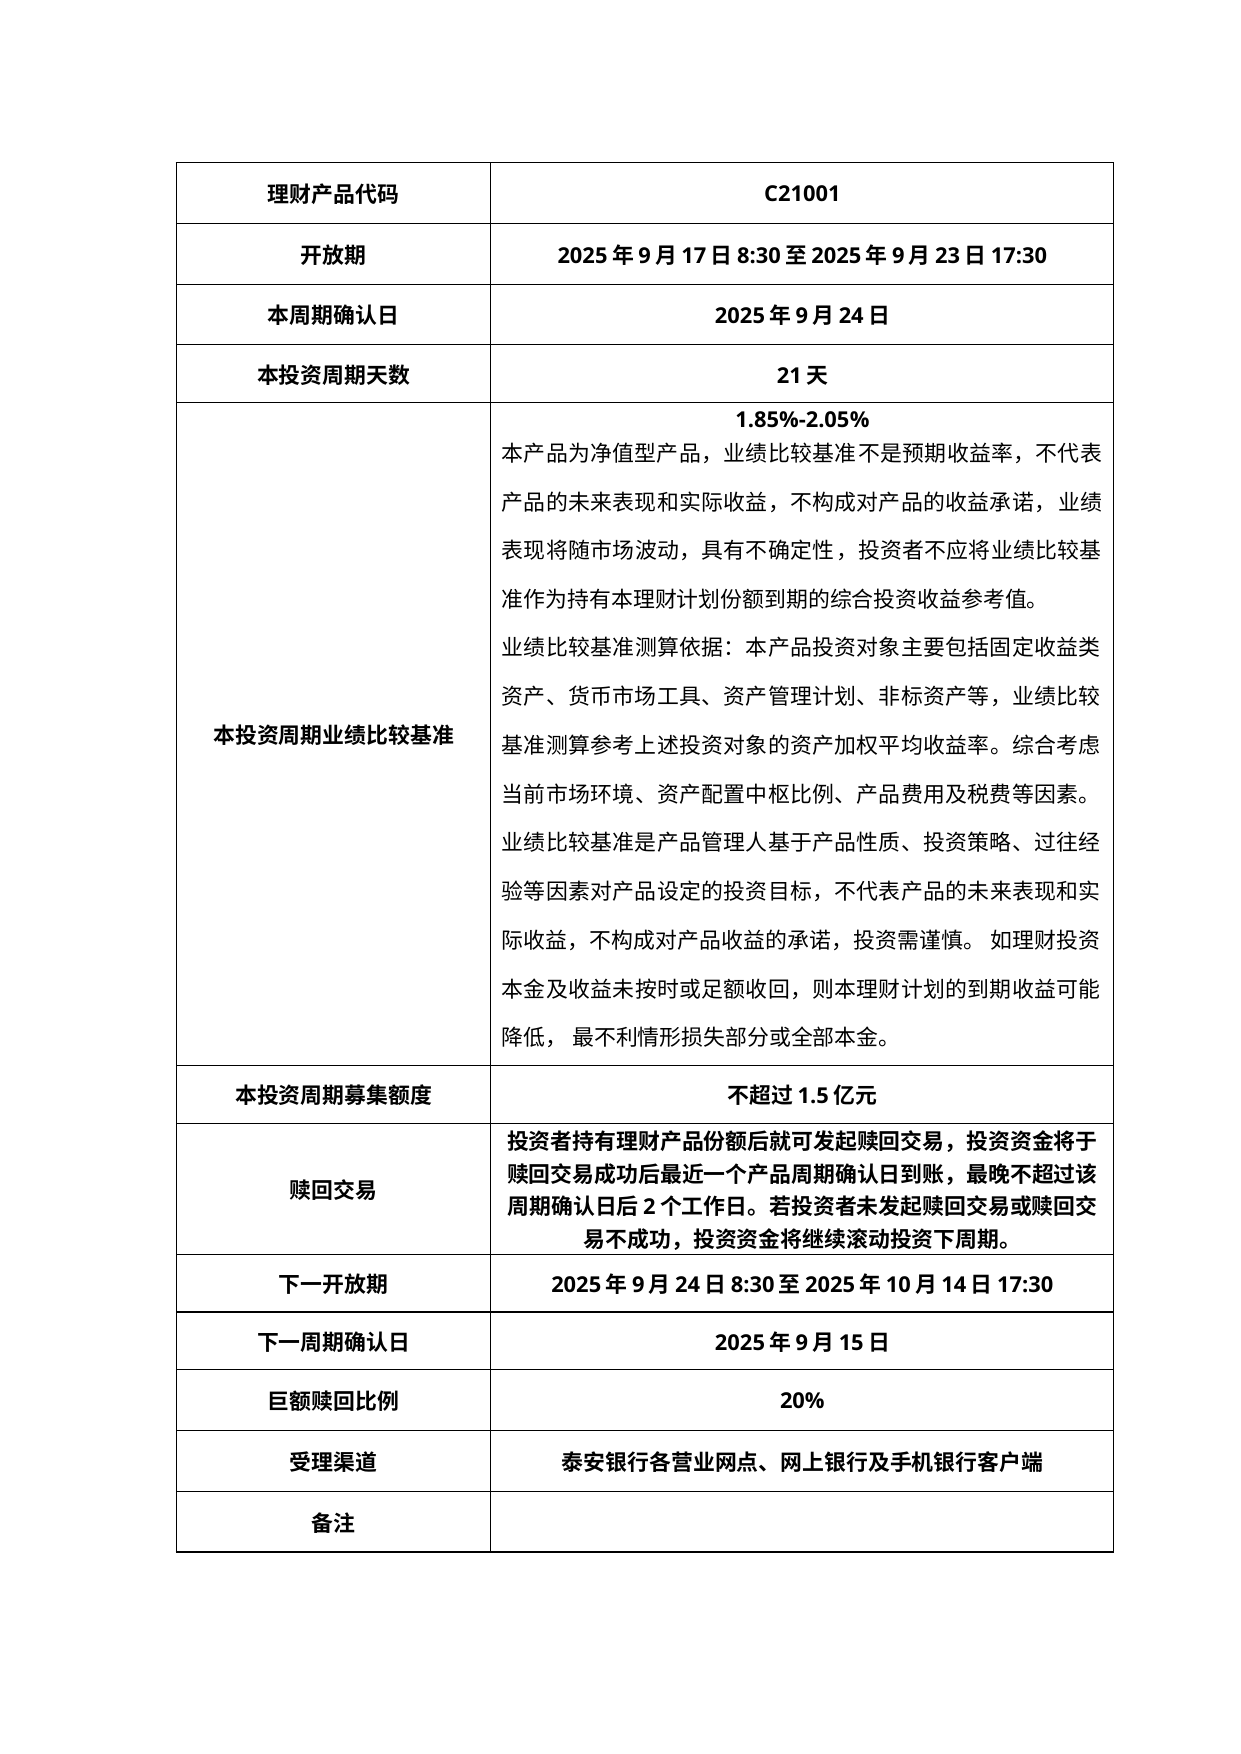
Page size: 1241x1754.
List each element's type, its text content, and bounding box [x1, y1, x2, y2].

table_cell 泰安银行各营业网点、网上银行及手机银行客户端 [491, 1431, 1113, 1491]
table_cell 2025年9月24日8:30至2025年10月14日17:30 [491, 1255, 1113, 1311]
table_cell 备注 [177, 1492, 490, 1551]
table_cell 1.85%-2.05% 本产品为净值型产品，业绩比较基准不是预期收益率，不代表产品的未来表现和实际收益，不构成对产品的收益承诺，业绩表现将随市场波动，具有不确定性，投资者不应将业绩比较基准作为持有本理财计划份额到期的综合投资收益参考值。 业绩比较基准测算依据：本产品投资对象主要包括固定收益类资产、货币市场工具、资产管理计划、非标资产等，业绩比较基准测算参考上述投资对象的资产加权平均收益率。综合考虑当前市场环境、资产配置中枢比例、产品费用及税费等因素。业绩比较基准是产品管理人基于产品性质、投资策略、过往经验等因素对产品设定的投资目标，不代表产品的未来表现和实际收益，不构成对产品收益的承诺，投资需谨慎。 如理财投资本金及收益未按时或足额收回，则本理财计划的到期收益可能降低， 最不利情形损失部分或全部本金。 [491, 403, 1113, 1065]
table_cell 不超过1.5亿元 [491, 1066, 1113, 1123]
table_header 理财产品代码 [177, 163, 490, 223]
table_cell 20% [491, 1370, 1113, 1430]
table_cell 本投资周期天数 [177, 345, 490, 402]
table_cell 本投资周期业绩比较基准 [177, 403, 490, 1065]
table_cell 本投资周期募集额度 [177, 1066, 490, 1123]
table_cell 投资者持有理财产品份额后就可发起赎回交易，投资资金将于赎回交易成功后最近一个产品周期确认日到账，最晚不超过该周期确认日后2个工作日。若投资者未发起赎回交易或赎回交易不成功，投资资金将继续滚动投资下周期。 [491, 1124, 1113, 1254]
table_cell 下一开放期 [177, 1255, 490, 1311]
table_cell 2025年9月17日8:30至2025年9月23日17:30 [491, 224, 1113, 283]
table_cell [491, 1492, 1113, 1551]
table_cell 赎回交易 [177, 1124, 490, 1254]
table_cell 巨额赎回比例 [177, 1370, 490, 1430]
table_cell 开放期 [177, 224, 490, 283]
table_cell 21天 [491, 345, 1113, 402]
table_header C21001 [491, 163, 1113, 223]
table_cell 下一周期确认日 [177, 1313, 490, 1369]
table_cell 本周期确认日 [177, 285, 490, 344]
table_cell 受理渠道 [177, 1431, 490, 1491]
table_cell 2025年9月24日 [491, 285, 1113, 344]
table_cell 2025年9月15日 [491, 1313, 1113, 1369]
